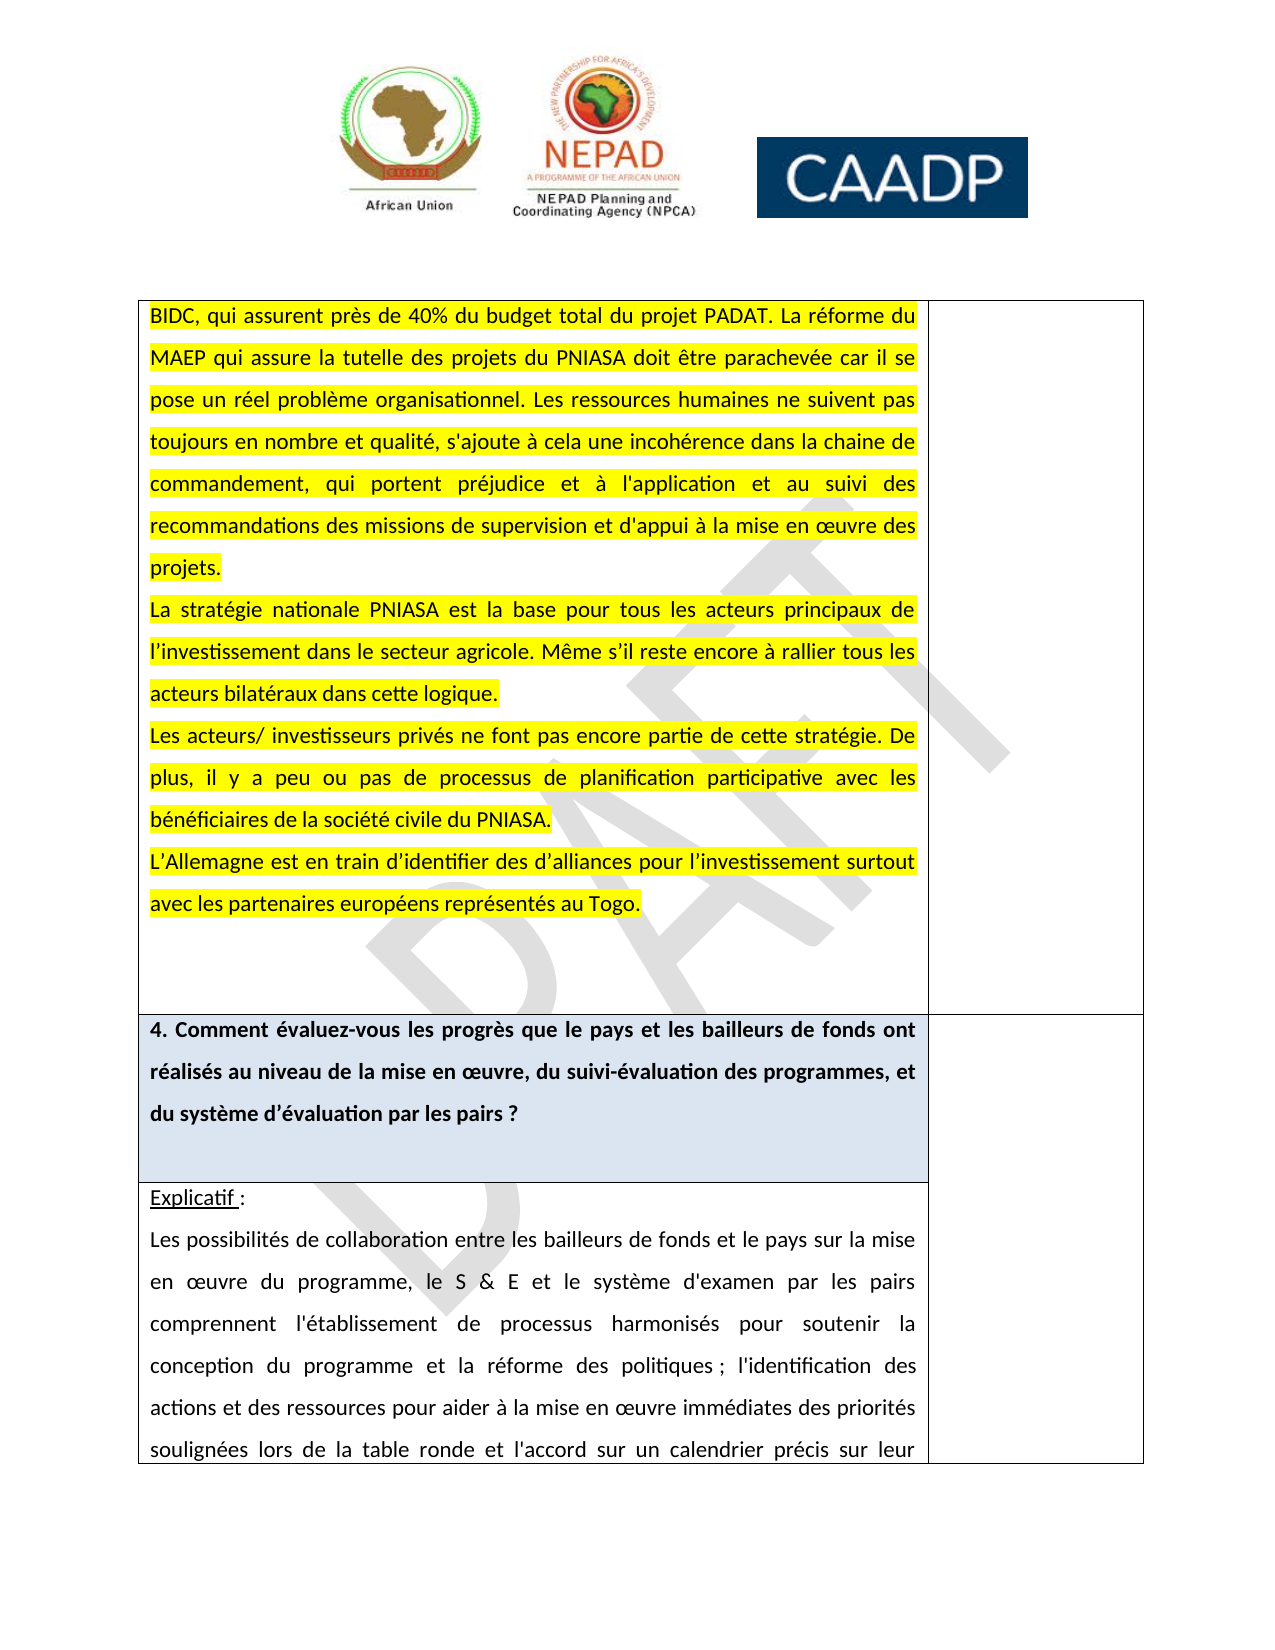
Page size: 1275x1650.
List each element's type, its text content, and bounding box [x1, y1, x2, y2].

table_cell 4. Comment évaluez-vous les progrès que le pays et les bailleurs de fonds ont réalisés au niveau de ​​la mise en œuvre, du suivi-évaluation des programmes, et du système d’évaluation par les pairs ? [139, 1015, 928, 1182]
table_cell [929, 1015, 1143, 1463]
picture [321, 47, 722, 218]
picture [757, 137, 1028, 218]
